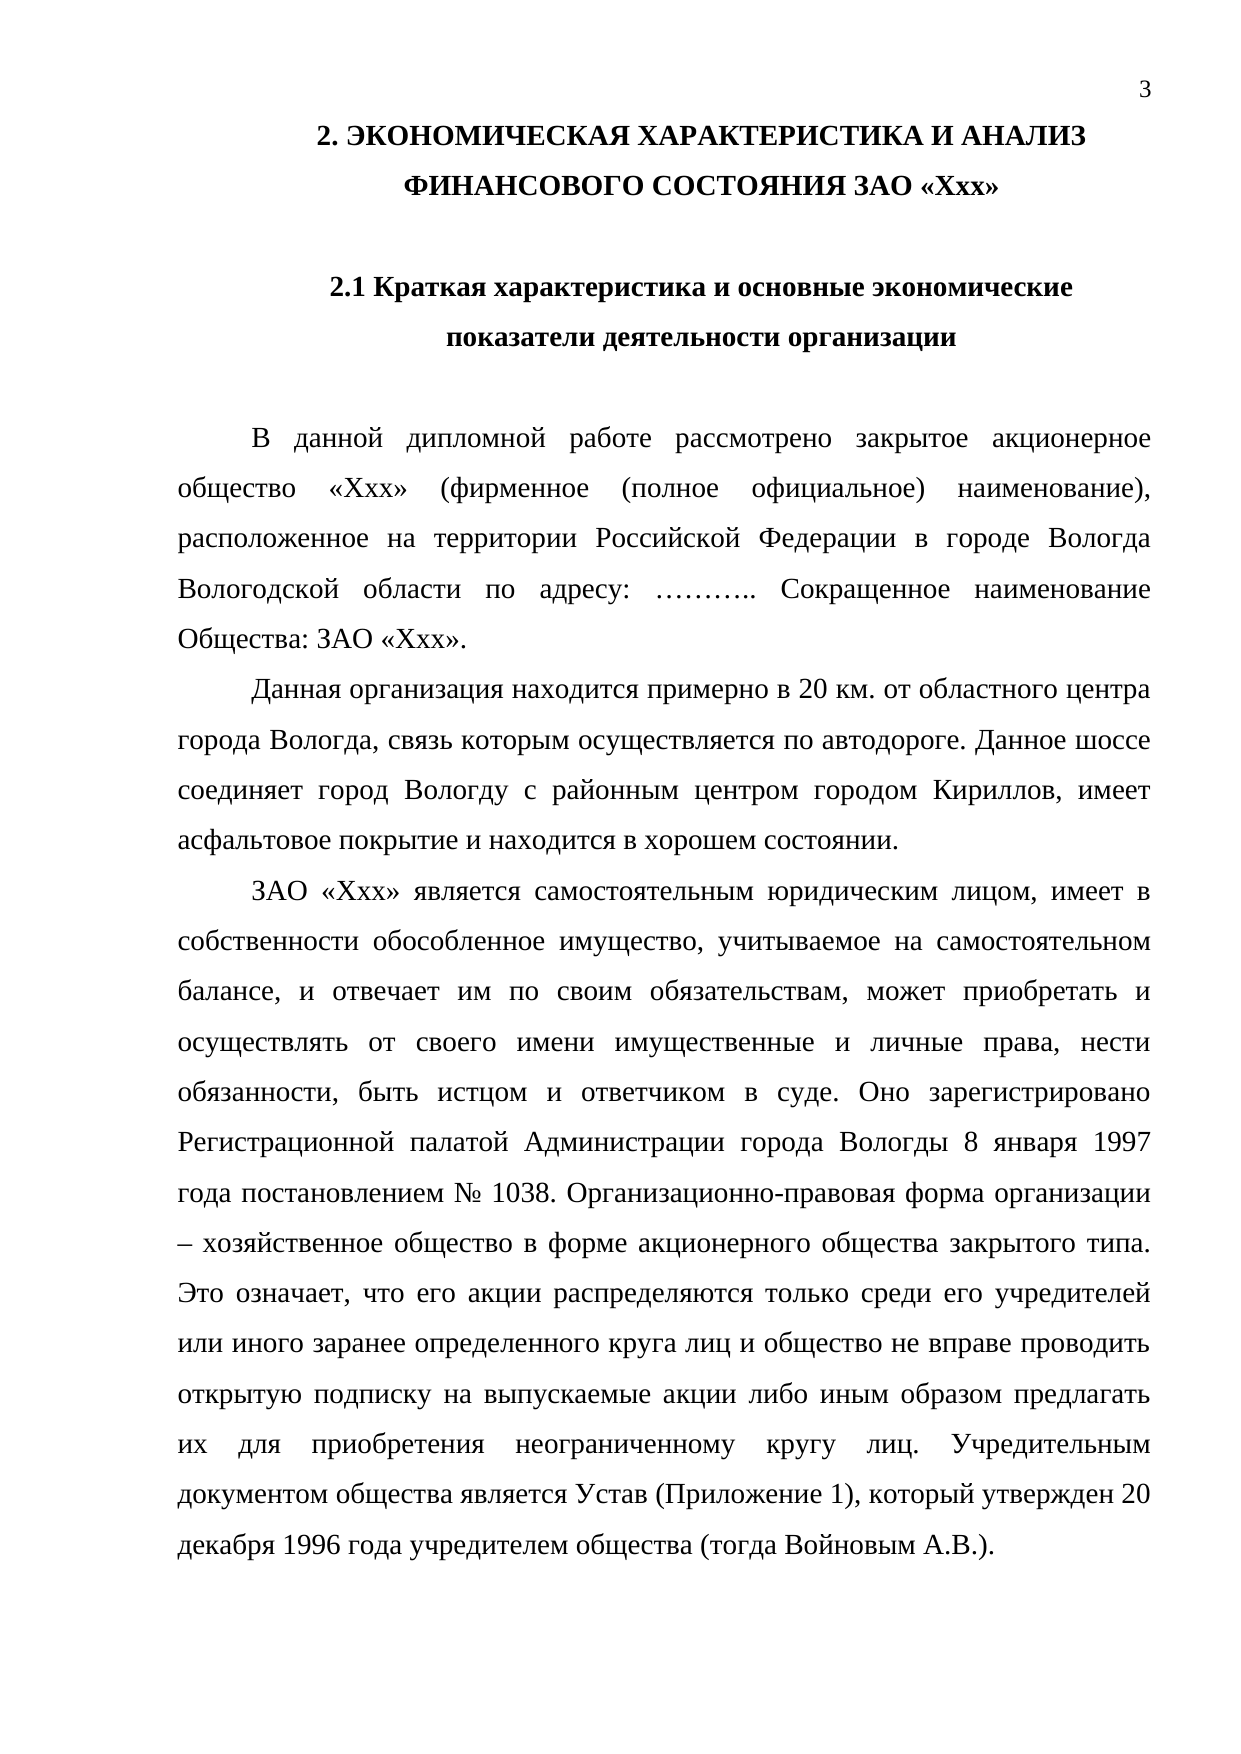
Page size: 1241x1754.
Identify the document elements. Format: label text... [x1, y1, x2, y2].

text В данной дипломной работе рассмотрено закрытое акционерное общество «Ххх» (фирменное (полное официальное) наименование), расположенное на территории Российской Федерации в городе Вологда Вологодской области по адресу: ……….. Сокращенное наименование Общества: ЗАО «Ххх». [177, 420, 1152, 655]
text Данная организация находится примерно в . от областного центра города Вологда, связь которым осуществляется по автодороге. Данное шоссе соединяет город Вологду с районным центром городом Кириллов, имеет асфальтовое покрытие и находится в хорошем состоянии. [177, 672, 1152, 856]
text 2.1 Краткая характеристика и основные экономические показатели деятельности организации [251, 269, 1152, 353]
text ЗАО «Ххх» является самостоятельным юридическим лицом, имеет в собственности обособленное имущество, учитываемое на самостоятельном балансе, и отвечает им по своим обязательствам, может приобретать и осуществлять от своего имени имущественные и личные права, нести обязанности, быть истцом и ответчиком в суде. Оно зарегистрировано Регистрационной палатой Администрации города Вологды 8 января 1997 года постановлением № 1038. Организационно-правовая форма организации – хозяйственное общество в форме акционерного общества закрытого типа. Это означает, что его акции распределяются только среди его учредителей или иного заранее определенного круга лиц и общество не вправе проводить открытую подписку на выпускаемые акции либо иным образом предлагать их для приобретения неограниченному кругу лиц. Учредительным документом общества является Устав (Приложение 1), который утвержден 20 декабря 1996 года учредителем общества (тогда Войновым А.В.). [177, 873, 1152, 1560]
text 2. ЭКОНОМИЧЕСКАЯ ХАРАКТЕРИСТИКА И АНАЛИЗ ФИНАНСОВОГО СОСТОЯНИЯ ЗАО «Ххх» [251, 118, 1152, 202]
